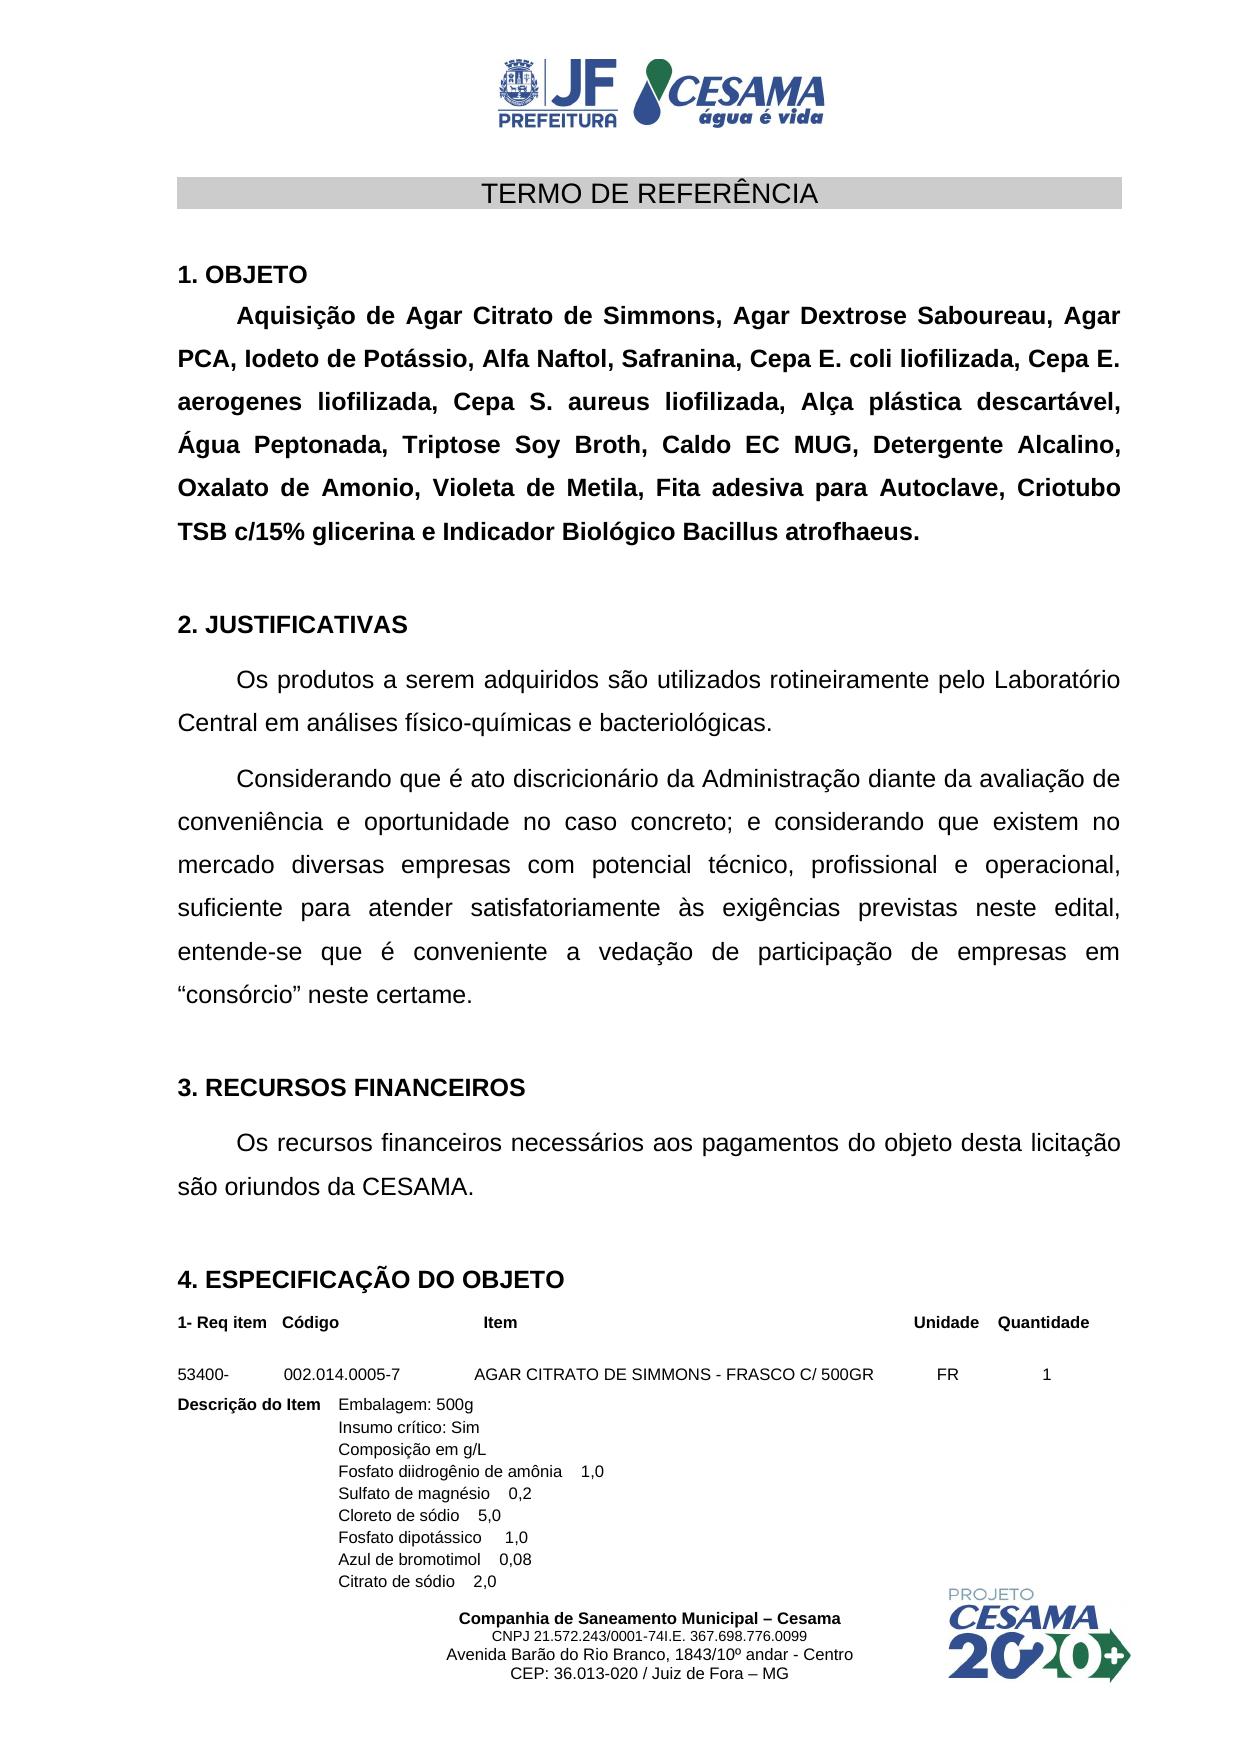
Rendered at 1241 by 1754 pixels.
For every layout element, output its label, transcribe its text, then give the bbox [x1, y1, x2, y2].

text Sulfato de magnésio 0,2 [177, 1487, 1122, 1503]
text 3. RECURSOS FINANCEIROS [177, 1073, 1122, 1101]
text Aquisição de Agar Citrato de Simmons, Agar Dextrose Saboureau, Agar PCA, Iodeto de Potássio, Alfa Naftol, Safranina, Cepa E. coli liofilizada, Cepa E. aerogenes liofilizada, Cepa S. aureus liofilizada, Alça plástica descartável, Água Peptonada, Triptose Soy Broth, Caldo EC MUG, Detergente Alcalino, Oxalato de Amonio, Violeta de Metila, Fita adesiva para Autoclave, Criotubo TSB c/15% glicerina e Indicador Biológico Bacillus atrofhaeus. [177, 301, 1122, 545]
text 2. JUSTIFICATIVAS [177, 609, 1122, 638]
text 1- Req item Código Item Unidade Quantidade [177, 1308, 1122, 1334]
text 4. ESPECIFICAÇÃO DO OBJETO [177, 1264, 1122, 1293]
text Cloreto de sódio 5,0 [177, 1509, 1122, 1524]
text Os produtos a serem adquiridos são utilizados rotineiramente pelo Laboratório Central em análises físico-químicas e bacteriológicas. [177, 665, 1122, 737]
text TERMO DE REFERÊNCIA [177, 177, 1122, 209]
text Composição em g/L [177, 1443, 1122, 1459]
text Citrato de sódio 2,0 [177, 1575, 1122, 1590]
text Considerando que é ato discricionário da Administração diante da avaliação de conveniência e oportunidade no caso concreto; e considerando que existem no mercado diversas empresas com potencial técnico, profissional e operacional, suficiente para atender satisfatoriamente às exigências previstas neste edital, entende-se que é conveniente a vedação de participação de empresas em “consórcio” neste certame. [177, 764, 1122, 1008]
text Os recursos financeiros necessários aos pagamentos do objeto desta licitação são oriundos da CESAMA. [177, 1128, 1122, 1200]
text Descrição do Item Embalagem: 500g [177, 1390, 1122, 1415]
text Azul de bromotimol 0,08 [177, 1553, 1122, 1568]
picture [497, 59, 825, 128]
text Fosfato diidrogênio de amônia 1,0 [177, 1465, 1122, 1481]
text 53400- 002.014.0005-7 AGAR CITRATO DE SIMMONS - FRASCO C/ 500GR FR 1 [177, 1367, 1122, 1384]
text Fosfato dipotássico 1,0 [177, 1531, 1122, 1546]
text 1. OBJETO [177, 259, 1122, 288]
text Insumo crítico: Sim [177, 1422, 1122, 1437]
picture [948, 1588, 1131, 1683]
